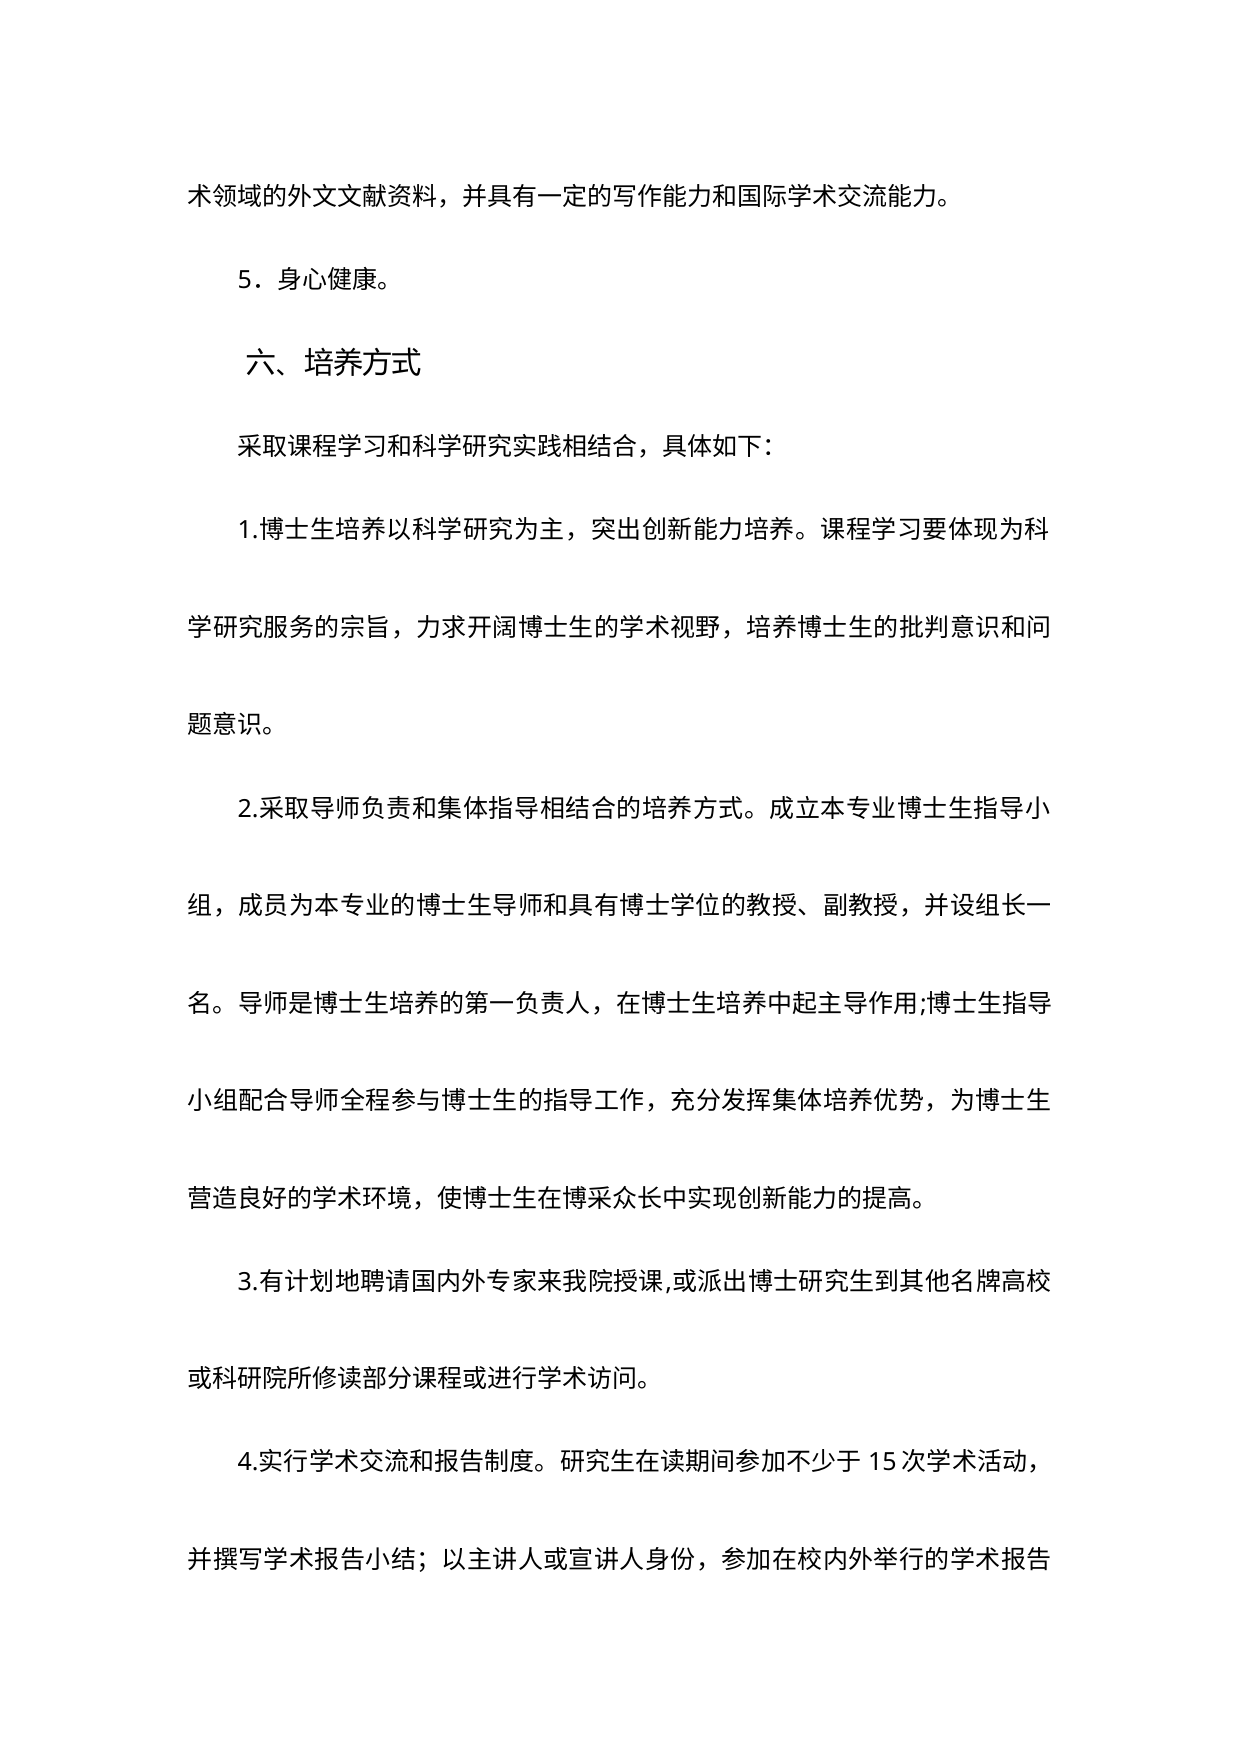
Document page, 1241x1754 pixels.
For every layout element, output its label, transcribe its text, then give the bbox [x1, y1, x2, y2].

text 六、培养方式 [187, 328, 1053, 393]
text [187, 162, 1053, 227]
text 2.采取导师负责和集体指导相结合的培养方式。成立本专业博士生指导小组，成员为本专业的博士生导师和具有博士学位的教授、副教授，并设组长一名。导师是博士生培养的第一负责人，在博士生培养中起主导作用;博士生指导小组配合导师全程参与博士生的指导工作，充分发挥集体培养优势，为博士生营造良好的学术环境，使博士生在博采众长中实现创新能力的提高。 [187, 774, 1053, 1229]
text 1.博士生培养以科学研究为主，突出创新能力培养。课程学习要体现为科学研究服务的宗旨，力求开阔博士生的学术视野，培养博士生的批判意识和问题意识。 [187, 496, 1053, 756]
text 3.有计划地聘请国内外专家来我院授课,或派出博士研究生到其他名牌高校或科研院所修读部分课程或进行学术访问。 [187, 1247, 1053, 1409]
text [187, 1427, 1053, 1590]
text 采取课程学习和科学研究实践相结合，具体如下： [187, 412, 1053, 477]
text 5．身心健康。 [187, 245, 1053, 310]
